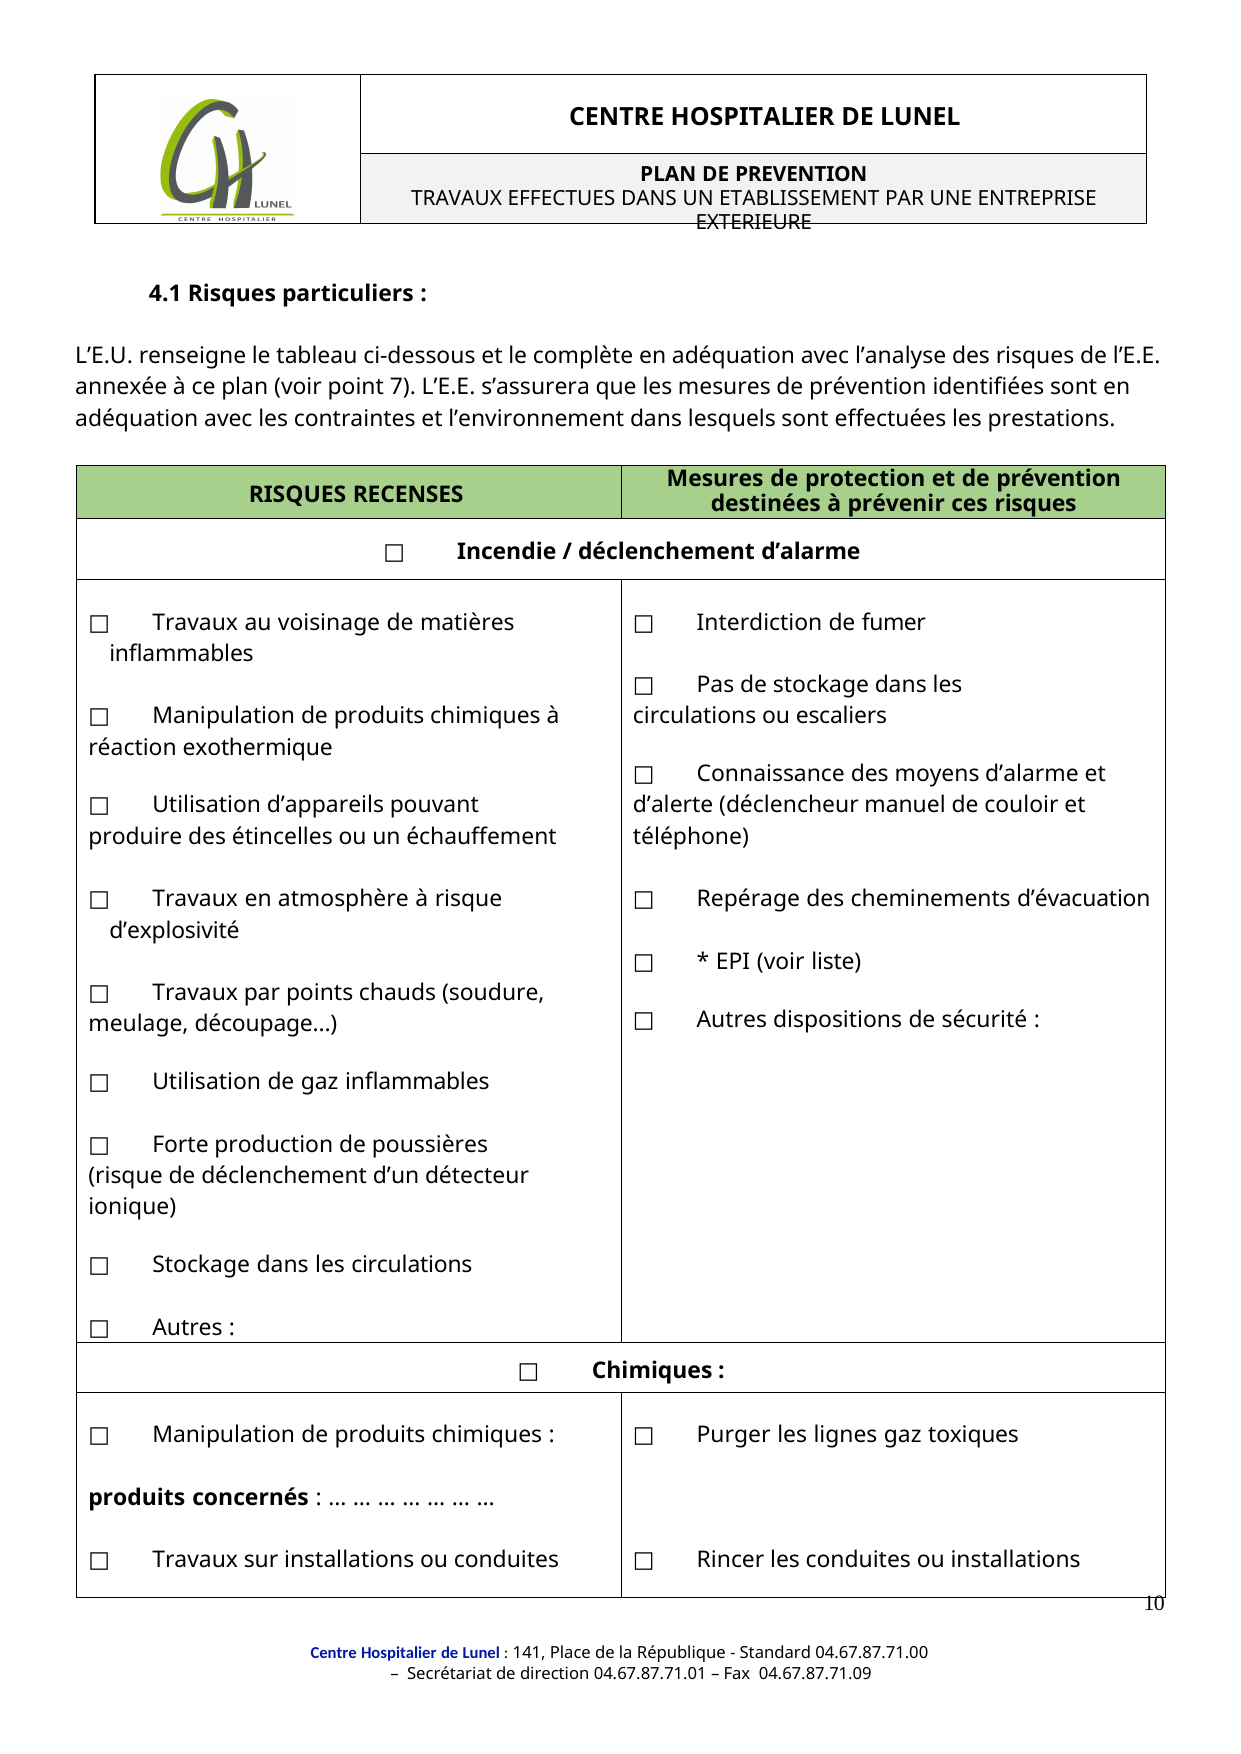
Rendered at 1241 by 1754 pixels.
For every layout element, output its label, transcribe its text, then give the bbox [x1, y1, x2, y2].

picture [160, 99, 295, 221]
table_header Mesures de protection et de prévention destinées à prévenir ces risques [622, 466, 1165, 518]
text 4.1 Risques particuliers : [149, 276, 1196, 308]
text L’E.U. renseigne le tableau ci-dessous et le complète en adéquation avec l’analyse des risques de l’E.E. annexée à ce plan (voir point 7). L’E.E. s’assurera que les mesures de prévention identifiées sont en adéquation avec les contraintes et l’environnement dans lesquels sont effectuées les prestations. [75, 339, 1196, 433]
table_cell Chimiques : [77, 1343, 1165, 1392]
table_cell Interdiction de fumer Pas de stockage dans les circulations ou escaliers Connaissance des moyens d’alarme et d’alerte (déclencheur manuel de couloir et téléphone) Repérage des cheminements d’évacuation * EPI (voir liste) Autres dispositions de sécurité : [622, 580, 1165, 1342]
table_cell Incendie / déclenchement d’alarme [77, 519, 1165, 579]
table_cell Travaux au voisinage de matières inflammables Manipulation de produits chimiques à réaction exothermique Utilisation d’appareils pouvant produire des étincelles ou un échauffement Travaux en atmosphère à risque d’explosivité Travaux par points chauds (soudure, meulage, découpage...) Utilisation de gaz inflammables Forte production de poussières (risque de déclenchement d’un détecteur ionique) Stockage dans les circulations Autres : [77, 580, 621, 1342]
table_header RISQUES RECENSES [77, 466, 621, 518]
